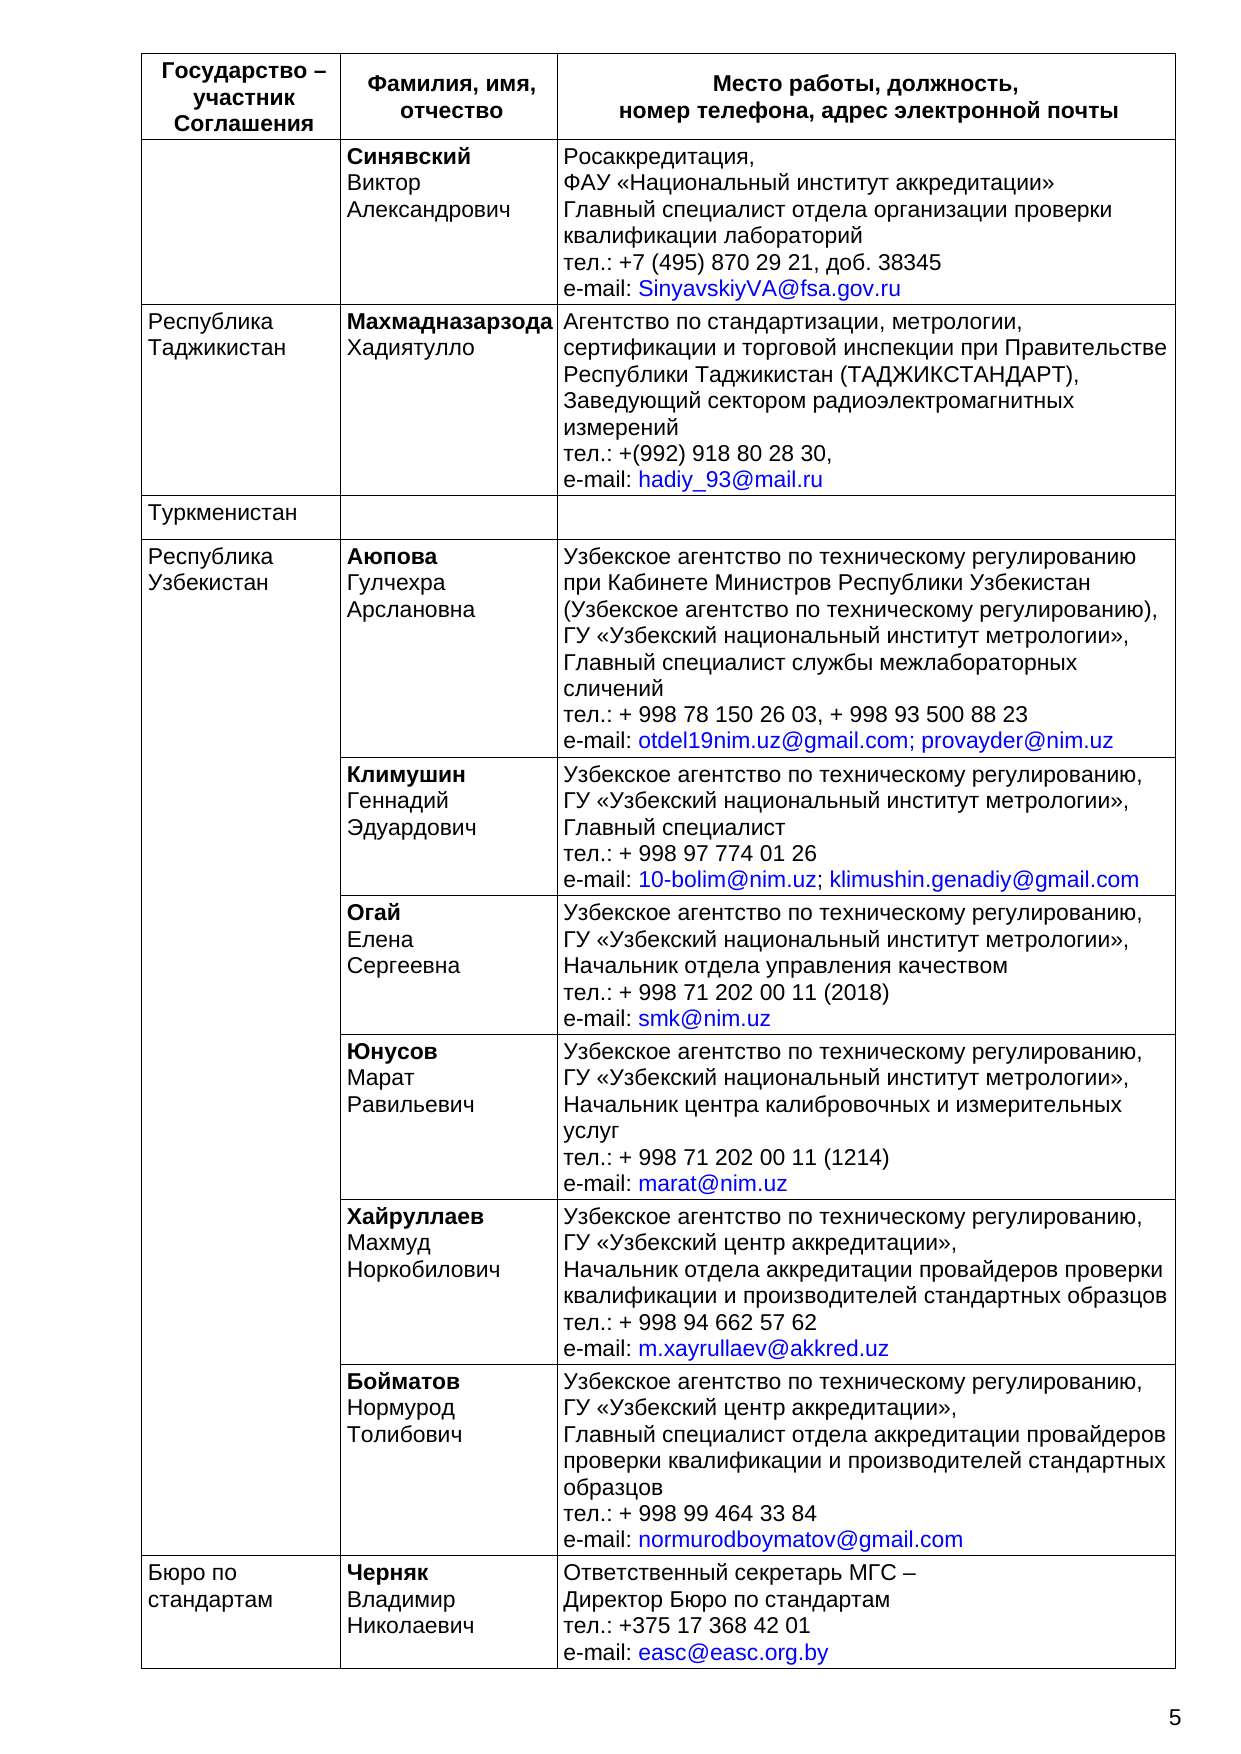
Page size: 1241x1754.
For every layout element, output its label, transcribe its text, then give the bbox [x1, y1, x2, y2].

table_cell Агентство по стандартизации, метрологии, сертификации и торговой инспекции при Правительстве Республики Таджикистан (ТАДЖИКСТАНДАРТ), Заведующий сектором радиоэлектромагнитных измерений тел.: +(992) 918 80 28 30, е-mail: hadiy_93@mail.ru [558, 305, 1175, 495]
table_cell [341, 496, 557, 539]
table_cell Узбекское агентство по техническому регулированию, ГУ «Узбекский национальный институт метрологии», Начальник отдела управления качеством тел.: + 998 71 202 00 11 (2018) e-mail: smk@nim.uz [558, 896, 1175, 1034]
table_cell Туркменистан [142, 496, 340, 539]
table_cell Узбекское агентство по техническому регулированию, ГУ «Узбекский центр аккредитации», Начальник отдела аккредитации провайдеров проверки квалификации и производителей стандартных образцов тел.: + 998 94 662 57 62 e-mail: m.xayrullaev@akkred.uz [558, 1200, 1175, 1364]
table_cell Узбекское агентство по техническому регулированию при Кабинете Министров Республики Узбекистан (Узбекское агентство по техническому регулированию), ГУ «Узбекский национальный институт метрологии», Главный специалист службы межлабораторных сличений тел.: + 998 78 150 26 03, + 998 93 500 88 23 e-mail: otdel19nim.uz@gmail.com; provayder@nim.uz [558, 540, 1175, 757]
table_header Фамилия, имя, отчество [341, 54, 557, 139]
table_cell Юнусов Марат Равильевич [341, 1035, 557, 1199]
table_cell Огай Елена Сергеевна [341, 896, 557, 1034]
table_cell Бойматов Нормурод Толибович [341, 1365, 557, 1555]
table_cell Климушин Геннадий Эдуардович [341, 758, 557, 895]
table_cell Республика Таджикистан [142, 305, 340, 495]
table_cell Черняк Владимир Николаевич [341, 1556, 557, 1668]
table_cell Узбекское агентство по техническому регулированию, ГУ «Узбекский национальный институт метрологии», Главный специалист тел.: + 998 97 774 01 26 e-mail: 10-bolim@nim.uz; klimushin.genadiy@gmail.com [558, 758, 1175, 895]
table_cell Синявский Виктор Александрович [341, 140, 557, 304]
table_cell Узбекское агентство по техническому регулированию, ГУ «Узбекский центр аккредитации», Главный специалист отдела аккредитации провайдеров проверки квалификации и производителей стандартных образцов тел.: + 998 99 464 33 84 e-mail: normurodboymatov@gmail.com [558, 1365, 1175, 1555]
table_cell Бюро по стандартам [142, 1556, 340, 1668]
table_cell Росаккредитация, ФАУ «Национальный институт аккредитации» Главный специалист отдела организации проверки квалификации лабораторий тел.: +7 (495) 870 29 21, доб. 38345 e-mail: SinyavskiyVA@fsa.gov.ru [558, 140, 1175, 304]
table_header Государство – участник Соглашения [142, 54, 340, 139]
table_cell Аюпова Гулчехра Арслановна [341, 540, 557, 757]
table_cell Республика Узбекистан [142, 540, 340, 1555]
table_cell Хайруллаев Махмуд Норкобилович [341, 1200, 557, 1364]
table_cell [558, 496, 1175, 539]
table_header Место работы, должность, номер телефона, адрес электронной почты [558, 54, 1175, 139]
table_cell Махмадназарзода Хадиятулло [341, 305, 557, 495]
table_cell Узбекское агентство по техническому регулированию, ГУ «Узбекский национальный институт метрологии», Начальник центра калибровочных и измерительных услуг тел.: + 998 71 202 00 11 (1214) e-mail: marat@nim.uz [558, 1035, 1175, 1199]
table_cell Ответственный секретарь МГС – Директор Бюро по стандартам тел.: +375 17 368 42 01 е-mail: easc@easc.org.by [558, 1556, 1175, 1668]
